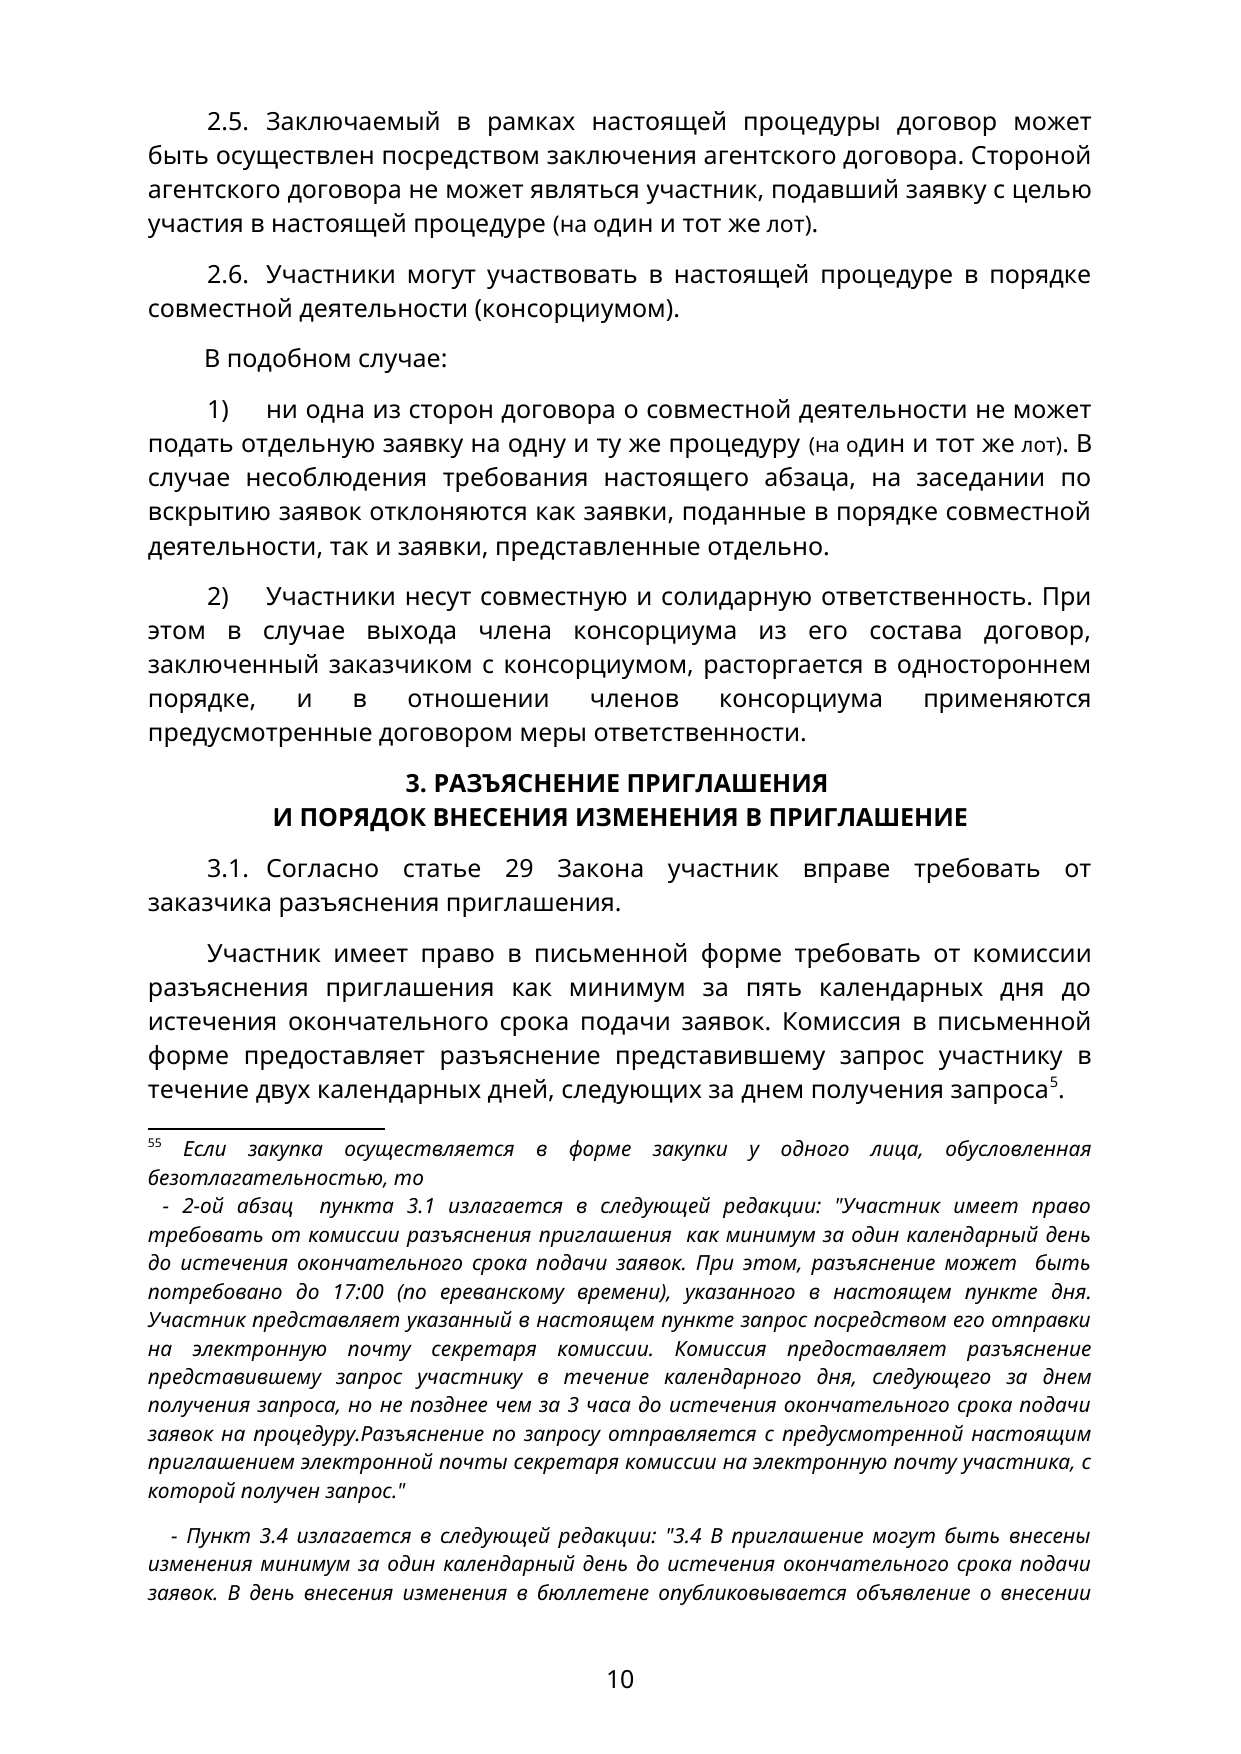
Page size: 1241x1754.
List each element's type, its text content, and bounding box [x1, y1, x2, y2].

text 1) ни одна из сторон договора о совместной деятельности не может подать отдельную заявку на одну и ту же процедуру (на один и тот же лот). В случае несоблюдения требования настоящего абзаца, на заседании по вскрытию заявок отклоняются как заявки, поданные в порядке совместной деятельности, так и заявки, представленные отдельно. [148, 392, 1092, 562]
text В подобном случае: [148, 341, 1092, 375]
text 3. РАЗЪЯСНЕНИЕ ПРИГЛАШЕНИЯ И ПОРЯДОК ВНЕСЕНИЯ ИЗМЕНЕНИЯ В ПРИГЛАШЕНИЕ [148, 766, 1092, 834]
text 3.1. Согласно статье 29 Закона участник вправе требовать от заказчика разъяснения приглашения. [148, 851, 1092, 919]
text 2) Участники несут совместную и солидарную ответственность. При этом в случае выхода члена консорциума из его состава договор, заключенный заказчиком с консорциумом, расторгается в одностороннем порядке, и в отношении членов консорциума применяются предусмотренные договором меры ответственности. [148, 579, 1092, 749]
text 2.6. Участники могут участвовать в настоящей процедуре в порядке совместной деятельности (консорциумом). [148, 256, 1092, 324]
text Участник имеет право в письменной форме требовать от комиссии разъяснения приглашения как минимум за пять календарных дня до истечения окончательного срока подачи заявок. Комиссия в письменной форме предоставляет разъяснение представившему запрос участнику в течение двух календарных дней, следующих за днем получения запроса5. [148, 935, 1092, 1106]
text 2.5. Заключаемый в рамках настоящей процедуры договор может быть осуществлен посредством заключения агентского договора. Стороной агентского договора не может являться участник, подавший заявку с целью участия в настоящей процедуре (на один и тот же лот). [148, 103, 1092, 240]
